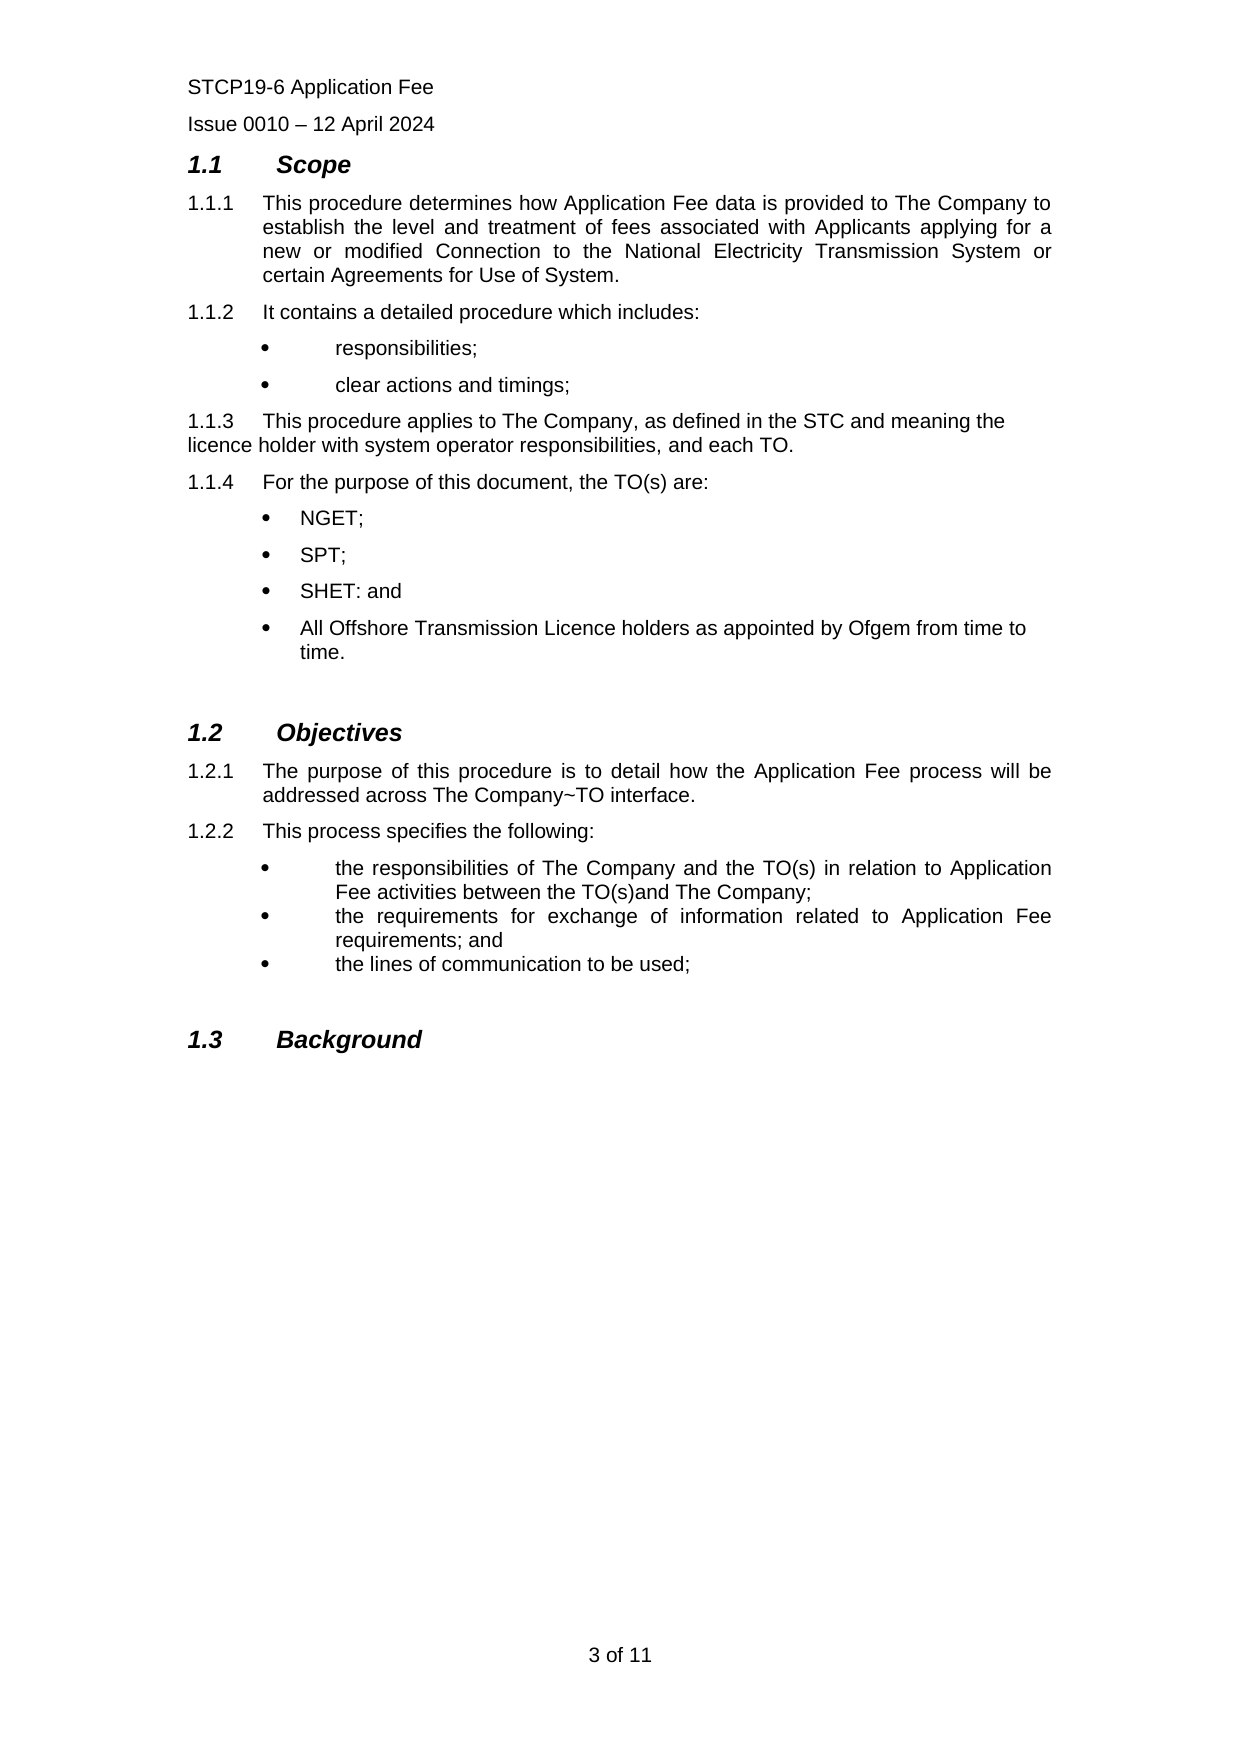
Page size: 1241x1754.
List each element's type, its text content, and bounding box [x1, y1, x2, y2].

subtitle responsibilities; [261, 336, 1053, 360]
subtitle This procedure applies to The Company, as defined in the STC and meaning the licence holder with system operator responsibilities, and each TO. [187, 409, 1053, 457]
subtitle This process specifies the following: [187, 819, 1053, 843]
subtitle Scope [187, 150, 1053, 179]
list the requirements for exchange of information related to Application Fee requirements; and [261, 904, 1053, 952]
list the responsibilities of The Company and the TO(s) in relation to Application Fee activities between the TO(s)and The Company; [261, 856, 1053, 904]
subtitle All Offshore Transmission Licence holders as appointed by Ofgem from time to time. [262, 616, 1053, 664]
subtitle This procedure determines how Application Fee data is provided to The Company to establish the level and treatment of fees associated with Applicants applying for a new or modified Connection to the National Electricity Transmission System or certain Agreements for Use of System. [187, 191, 1053, 287]
subtitle Background [187, 1025, 1053, 1053]
subtitle NGET; [262, 506, 1053, 530]
subtitle SHET: and [262, 579, 1053, 603]
subtitle The purpose of this procedure is to detail how the Application Fee process will be addressed across The Company~TO interface. [187, 759, 1053, 807]
subtitle SPT; [262, 543, 1053, 567]
subtitle It contains a detailed procedure which includes: [187, 299, 1053, 323]
subtitle For the purpose of this document, the TO(s) are: [187, 469, 1053, 493]
subtitle clear actions and timings; [261, 373, 1053, 397]
list the lines of communication to be used; [261, 952, 1053, 976]
subtitle Objectives [187, 717, 1053, 746]
